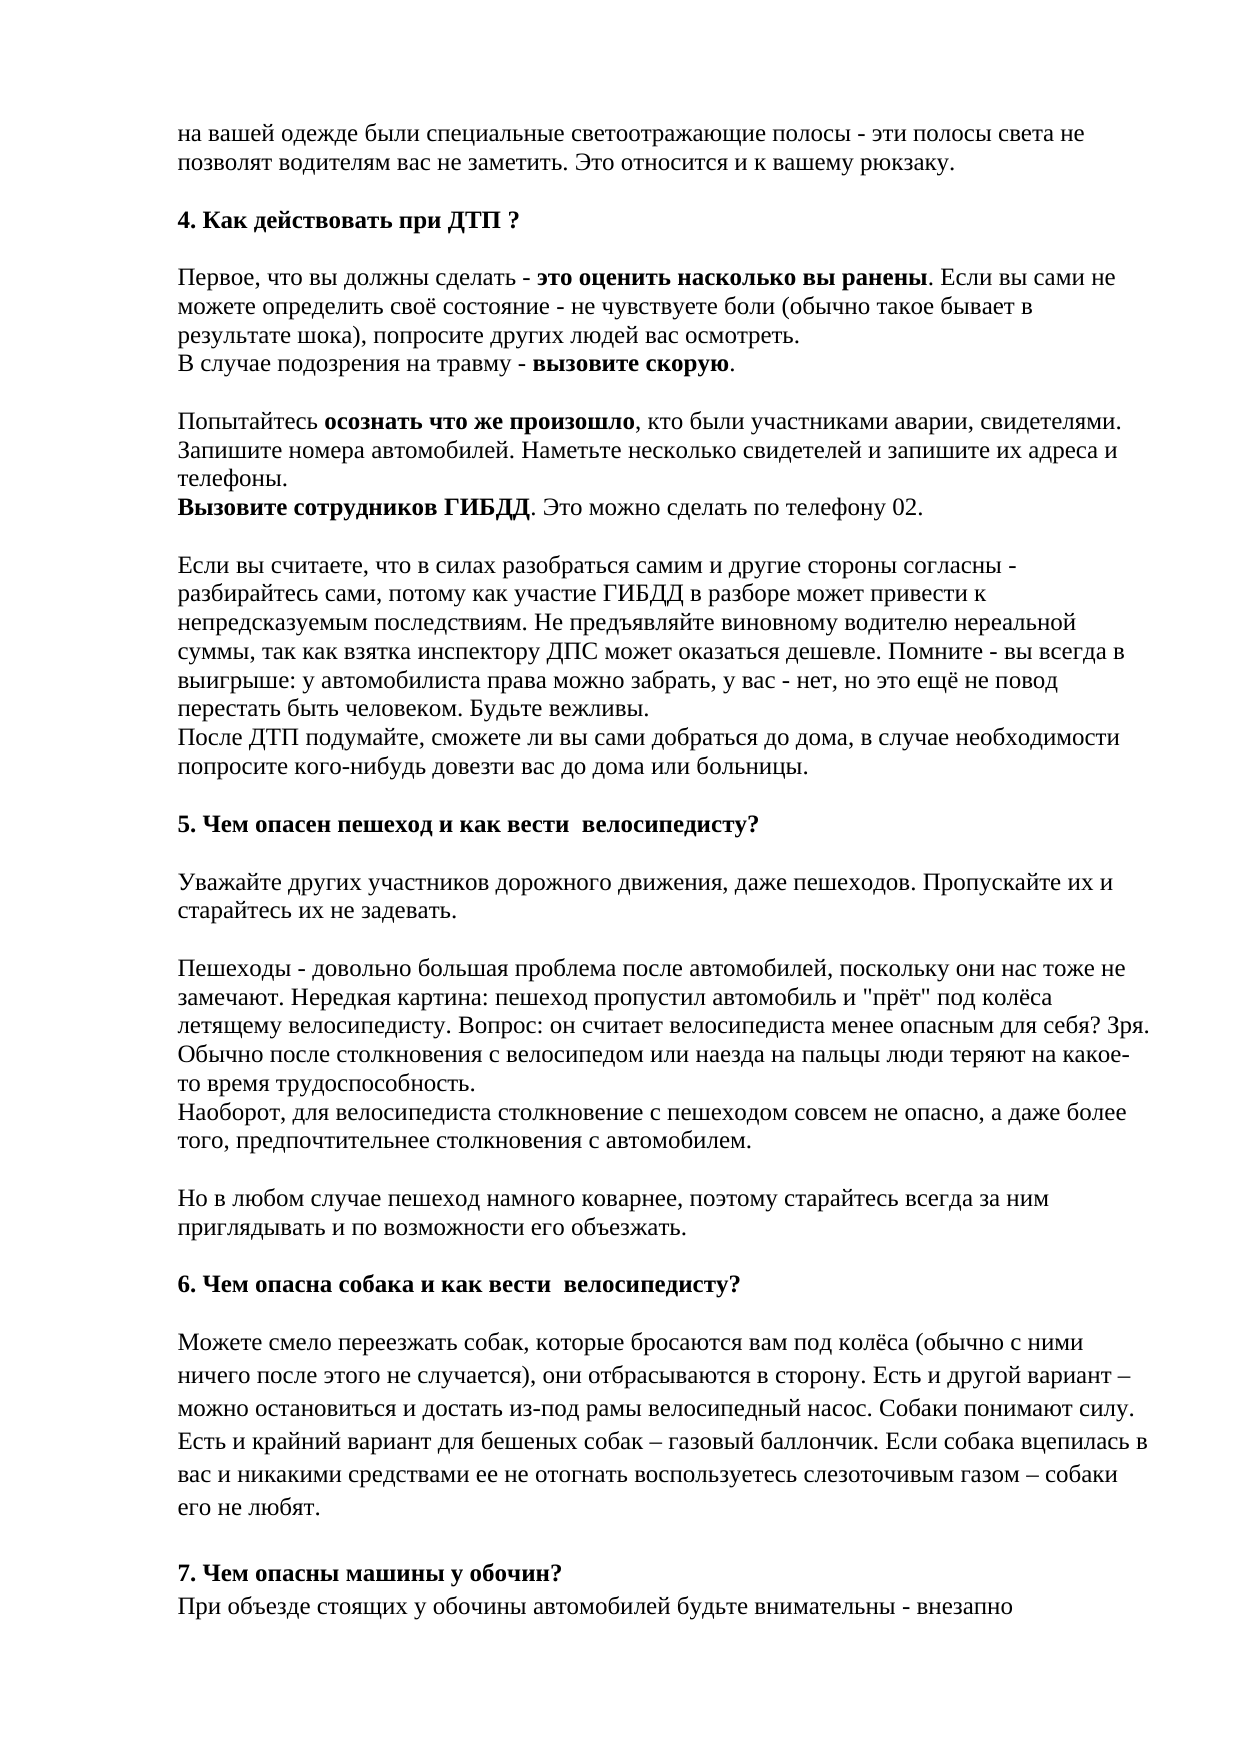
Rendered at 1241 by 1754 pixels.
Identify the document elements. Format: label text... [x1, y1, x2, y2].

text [177, 118, 1152, 176]
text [177, 1327, 1152, 1620]
text 4. Как действовать при ДТП ? Первое, что вы должны сделать - это оценить насколько вы ранены. Если вы сами не можете определить своё состояние - не чувствуете боли (обычно такое бывает в результате шока), попросите других людей вас осмотреть. В случае подозрения на травму - вызовите скорую. Попытайтесь осознать что же произошло, кто были участниками аварии, свидетелями. Запишите номера автомобилей. Наметьте несколько свидетелей и запишите их адреса и телефоны. Вызовите сотрудников ГИБДД. Это можно сделать по телефону 02. Если вы считаете, что в силах разобраться самим и другие стороны согласны - разбирайтесь сами, потому как участие ГИБДД в разборе может привести к непредсказуемым последствиям. Не предъявляйте виновному водителю нереальной суммы, так как взятка инспектору ДПС может оказаться дешевле. Помните - вы всегда в выигрыше: у автомобилиста права можно забрать, у вас - нет, но это ещё не повод перестать быть человеком. Будьте вежливы. После ДТП подумайте, сможете ли вы сами добраться до дома, в случае необходимости попросите кого-нибудь довезти вас до дома или больницы. [177, 205, 1152, 780]
text Уважайте других участников дорожного движения, даже пешеходов. Пропускайте их и старайтесь их не задевать. Пешеходы - довольно большая проблема после автомобилей, поскольку они нас тоже не замечают. Нередкая картина: пешеход пропустил автомобиль и "прёт" под колёса летящему велосипедисту. Вопрос: он считает велосипедиста менее опасным для себя? Зря. Обычно после столкновения с велосипедом или наезда на пальцы люди теряют на какое-то время трудоспособность. Наоборот, для велосипедиста столкновение с пешеходом совсем не опасно, а даже более того, предпочтительнее столкновения с автомобилем. Но в любом случае пешеход намного коварнее, поэтому старайтесь всегда за ним приглядывать и по возможности его объезжать. 6. Чем опасна собака и как вести велосипедисту? [177, 867, 1152, 1298]
text 5. Чем опасен пешеход и как вести велосипедисту? [177, 809, 1152, 838]
